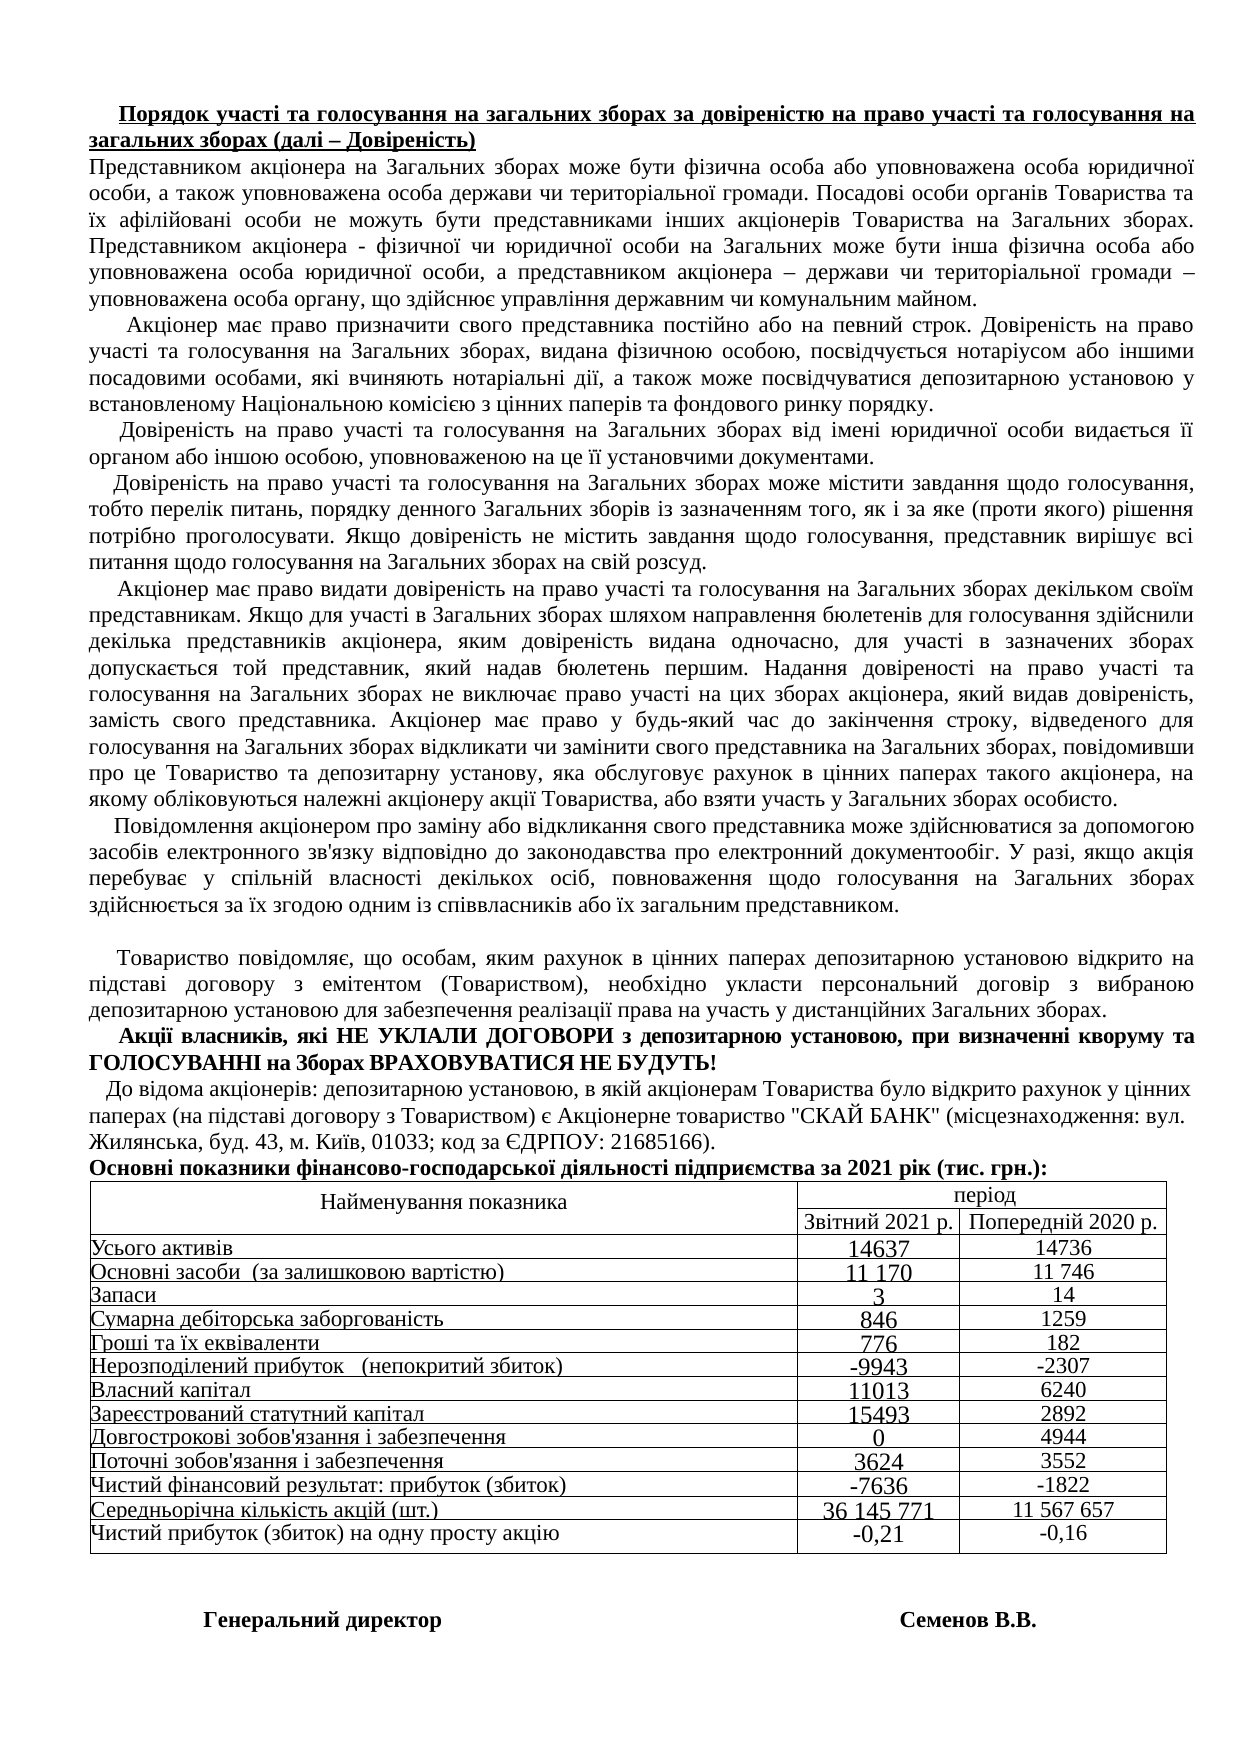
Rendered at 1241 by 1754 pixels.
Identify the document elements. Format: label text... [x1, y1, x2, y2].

text Довіреність на право участі та голосування на Загальних зборах може містити завдання щодо голосування, тобто перелік питань, порядку денного Загальних зборів із зазначенням того, як і за яке (проти якого) рішення потрібно проголосувати. Якщо довіреність не містить завдання щодо голосування, представник вирішує всі питання щодо голосування на Загальних зборах на свій розсуд. [89, 469, 1196, 574]
table_cell 6240 [960, 1377, 1166, 1399]
table_cell -2307 [960, 1353, 1166, 1376]
table_cell 11 746 [960, 1259, 1166, 1281]
text Товариство повідомляє, що особам, яким рахунок в цінних паперах депозитарною установою відкрито на підставі договору з емітентом (Товариством), необхідно укласти персональний договір з вибраною депозитарною установою для забезпечення реалізації права на участь у дистанційних Загальних зборах. [89, 943, 1196, 1023]
table_cell -7636 [798, 1472, 959, 1496]
table_cell -1822 [960, 1472, 1166, 1496]
table_cell 14 [960, 1282, 1166, 1305]
table_cell -0,16 [960, 1520, 1166, 1553]
table_cell 0 [798, 1424, 959, 1447]
table_cell -0,21 [798, 1520, 959, 1553]
table_header Найменування показника [91, 1182, 797, 1234]
table_cell 2892 [960, 1401, 1166, 1423]
text Акції власників, які НЕ УКЛАЛИ ДОГОВОРИ з депозитарною установою, при визначенні кворуму та ГОЛОСУВАННІ на Зборах ВРАХОВУВАТИСЯ НЕ БУДУТЬ! [89, 1023, 1196, 1075]
text Порядок участі та голосування на загальних зборах за довіреністю на право участі та голосування на загальних зборах (далі – Довіреність) [89, 100, 1196, 153]
table_cell 1259 [960, 1306, 1166, 1329]
table_cell 36 145 771 [798, 1497, 959, 1519]
table_cell Нерозподілений прибуток (непокритий збиток) [91, 1353, 797, 1376]
table_header період [798, 1182, 1166, 1207]
table_cell Власний капітал [91, 1377, 797, 1399]
text Повідомлення акціонером про заміну або відкликання свого представника може здійснюватися за допомогою засобів електронного зв'язку відповідно до законодавства про електронний документообіг. У разі, якщо акція перебуває у спільній власності декількох осіб, повноваження щодо голосування на Загальних зборах здійснюється за їх згодою одним із співвласників або їх загальним представником. [89, 812, 1196, 917]
table_cell 11 170 [798, 1259, 959, 1281]
text Акціонер має право призначити свого представника постійно або на певний строк. Довіреність на право участі та голосування на Загальних зборах, видана фізичною особою, посвідчується нотаріусом або іншими посадовими особами, які вчиняють нотаріальні дії, а також може посвідчуватися депозитарною установою у встановленому Національною комісією з цінних паперів та фондового ринку порядку. [89, 311, 1196, 416]
text Акціонер має право видати довіреність на право участі та голосування на Загальних зборах декільком своїм представникам. Якщо для участі в Загальних зборах шляхом направлення бюлетенів для голосування здійснили декілька представників акціонера, яким довіреність видана одночасно, для участі в зазначених зборах допускається той представник, який надав бюлетень першим. Надання довіреності на право участі та голосування на Загальних зборах не виключає право участі на цих зборах акціонера, який видав довіреність, замість свого представника. Акціонер має право у будь-який час до закінчення строку, відведеного для голосування на Загальних зборах відкликати чи замінити свого представника на Загальних зборах, повідомивши про це Товариство та депозитарну установу, яка обслуговує рахунок в цінних паперах такого акціонера, на якому обліковуються належні акціонеру акції Товариства, або взяти участь у Загальних зборах особисто. [89, 574, 1196, 812]
table_cell Попередній 2020 р. [960, 1209, 1166, 1234]
table_cell 11 567 657 [960, 1497, 1166, 1519]
table_cell Звітний 2021 р. [798, 1209, 959, 1234]
table_cell Зареєстрований статутний капітал [91, 1401, 797, 1423]
table_cell Чистий фінансовий результат: прибуток (збиток) [91, 1472, 797, 1496]
table_cell Середньорічна кількість акцій (шт.) [91, 1497, 797, 1519]
table_cell 11013 [798, 1377, 959, 1399]
table_cell Поточні зобов'язання і забезпечення [91, 1448, 797, 1471]
text До відома акціонерів: депозитарною установою, в якій акціонерам Товариства було відкрито рахунок у цінних паперах (на підставі договору з Товариством) є Акціонерне товариство "СКАЙ БАНК" (місцезнаходження: вул. Жилянська, буд. 43, м. Київ, 01033; код за ЄДРПОУ: 21685166). [89, 1075, 1196, 1154]
table_cell 14637 [798, 1235, 959, 1258]
table_cell 4944 [960, 1424, 1166, 1447]
table_cell Запаси [91, 1282, 797, 1305]
table_cell Чистий прибуток (збиток) на одну просту акцію [91, 1520, 797, 1553]
table_cell Довгострокові зобов'язання і забезпечення [91, 1424, 797, 1447]
text Представником акціонера на Загальних зборах може бути фізична особа або уповноважена особа юридичної особи, а також уповноважена особа держави чи територіальної громади. Посадові особи органів Товариства та їх афілійовані особи не можуть бути представниками інших акціонерів Товариства на Загальних зборах. Представником акціонера - фізичної чи юридичної особи на Загальних може бути інша фізична особа або уповноважена особа юридичної особи, а представником акціонера – держави чи територіальної громади – уповноважена особа органу, що здійснює управління державним чи комунальним майном. [89, 153, 1196, 311]
table_cell 3624 [798, 1448, 959, 1471]
table_cell 15493 [798, 1401, 959, 1423]
table_cell 846 [798, 1306, 959, 1329]
table_cell Сумарна дебіторська заборгованість [91, 1306, 797, 1329]
table_cell Усього активів [91, 1235, 797, 1258]
table_cell 776 [798, 1330, 959, 1352]
table_cell Основні засоби (за залишковою вартістю) [91, 1259, 797, 1281]
text Основні показники фінансово-господарської діяльності підприємства за 2021 рік (тис. грн.): [89, 1154, 1196, 1181]
text Генеральний директор Семенов В.В. [89, 1606, 1196, 1632]
table_cell -9943 [798, 1353, 959, 1376]
table_cell 14736 [960, 1235, 1166, 1258]
table_cell 3552 [960, 1448, 1166, 1471]
text Довіреність на право участі та голосування на Загальних зборах від імені юридичної особи видається її органом або іншою особою, уповноваженою на це її установчими документами. [89, 416, 1196, 469]
table_cell 182 [960, 1330, 1166, 1352]
table_cell 3 [798, 1282, 959, 1305]
table_cell Гроші та їх еквіваленти [91, 1330, 797, 1352]
